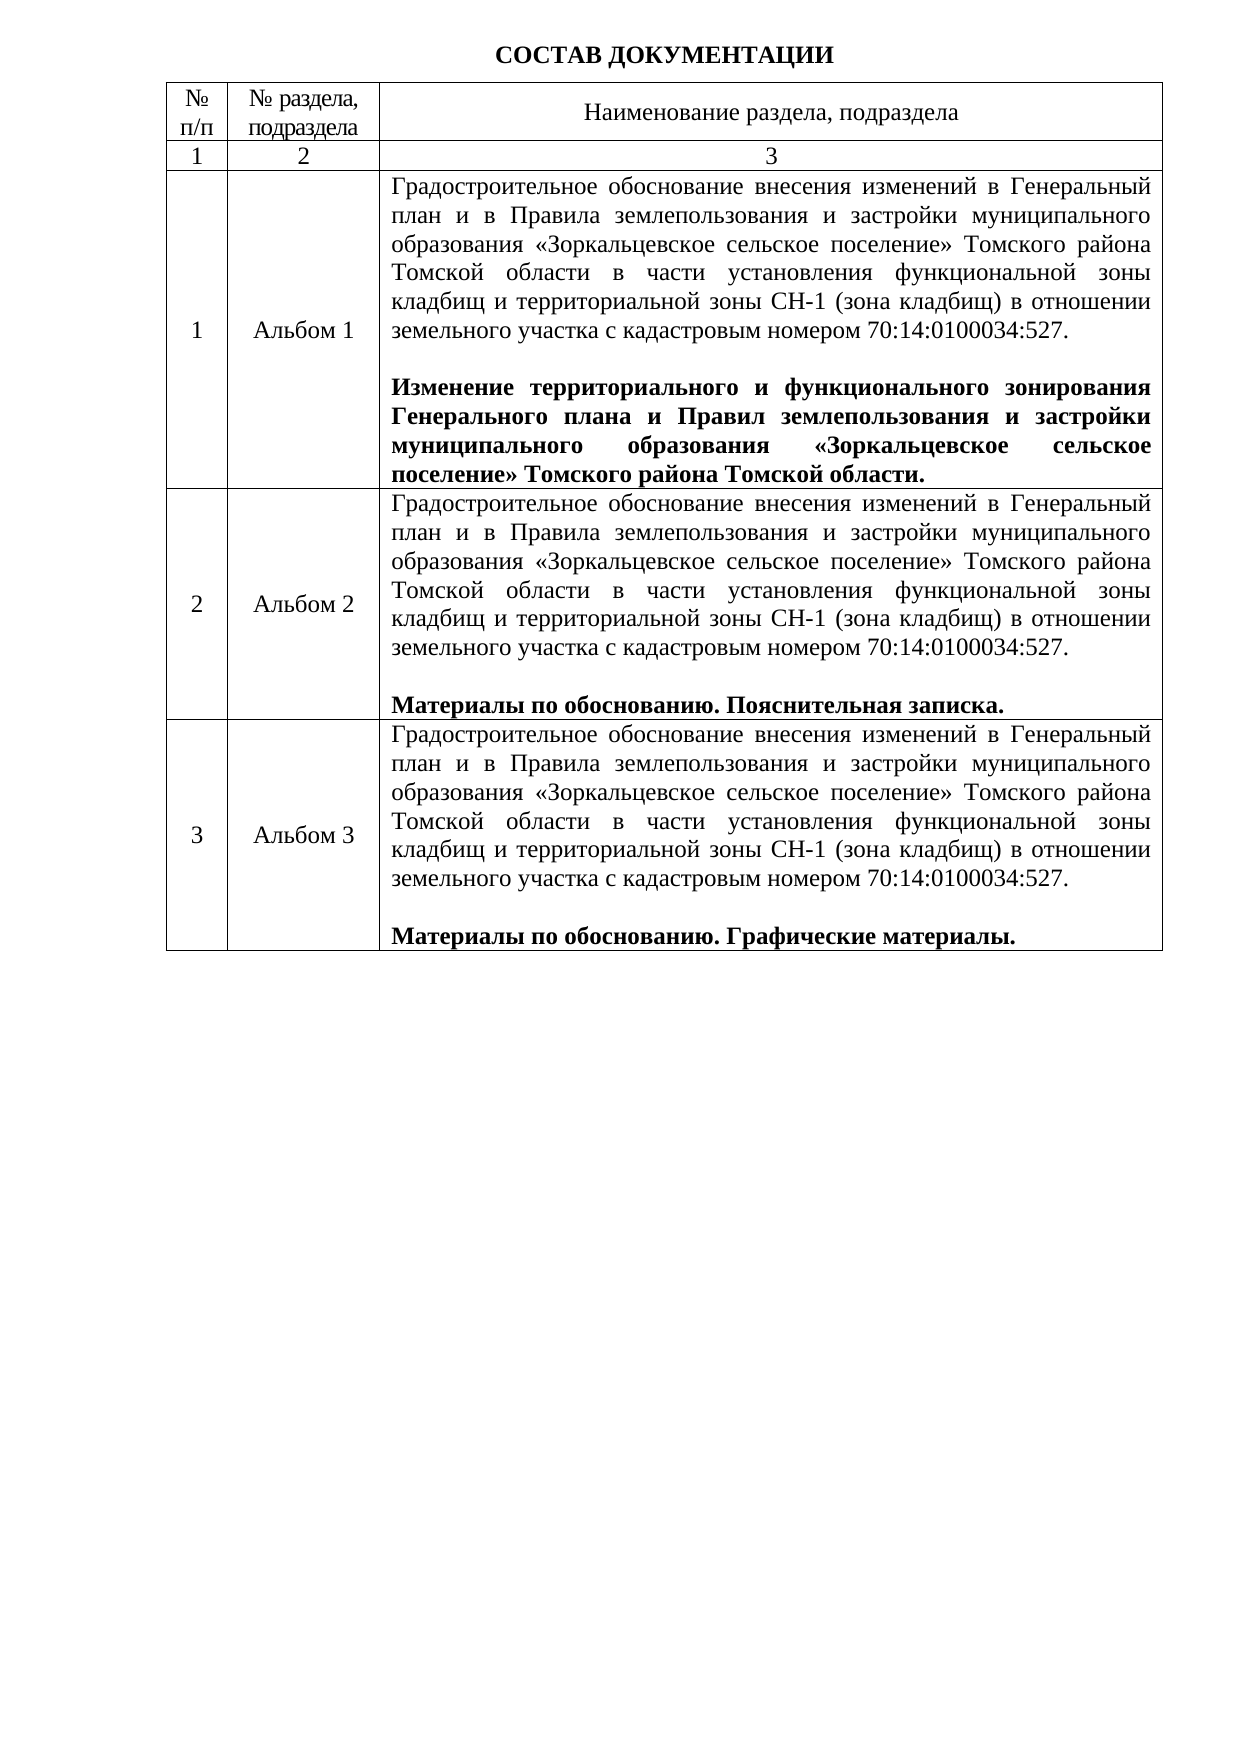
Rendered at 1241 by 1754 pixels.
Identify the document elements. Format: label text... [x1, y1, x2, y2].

table_cell 2 [228, 141, 379, 170]
table_header № п/п [167, 83, 227, 140]
table_cell 2 [167, 489, 227, 718]
table_cell Альбом 2 [228, 489, 379, 718]
table_cell 1 [167, 171, 227, 487]
table_header Наименование раздела, подраздела [380, 83, 1162, 140]
table_cell 3 [380, 141, 1162, 170]
table_cell Градостроительное обоснование внесения изменений в Генеральный план и в Правила землепользования и застройки муниципального образования «Зоркальцевское сельское поселение» Томского района Томской области в части установления функциональной зоны кладбищ и территориальной зоны СН-1 (зона кладбищ) в отношении земельного участка с кадастровым номером 70:14:0100034:527. Материалы по обоснованию. Графические материалы. [380, 720, 1162, 949]
table_cell 3 [167, 720, 227, 949]
table_cell Альбом 3 [228, 720, 379, 949]
table_cell Альбом 1 [228, 171, 379, 487]
table_cell Градостроительное обоснование внесения изменений в Генеральный план и в Правила землепользования и застройки муниципального образования «Зоркальцевское сельское поселение» Томского района Томской области в части установления функциональной зоны кладбищ и территориальной зоны СН-1 (зона кладбищ) в отношении земельного участка с кадастровым номером 70:14:0100034:527. Изменение территориального и функционального зонирования Генерального плана и Правил землепользования и застройки муниципального образования «Зоркальцевское сельское поселение» Томского района Томской области. [380, 171, 1162, 487]
table_cell Градостроительное обоснование внесения изменений в Генеральный план и в Правила землепользования и застройки муниципального образования «Зоркальцевское сельское поселение» Томского района Томской области в части установления функциональной зоны кладбищ и территориальной зоны СН-1 (зона кладбищ) в отношении земельного участка с кадастровым номером 70:14:0100034:527. Материалы по обоснованию. Пояснительная записка. [380, 489, 1162, 718]
table_cell 1 [167, 141, 227, 170]
text Состав документации [177, 41, 1152, 69]
table_header № раздела, подраздела [228, 83, 379, 140]
